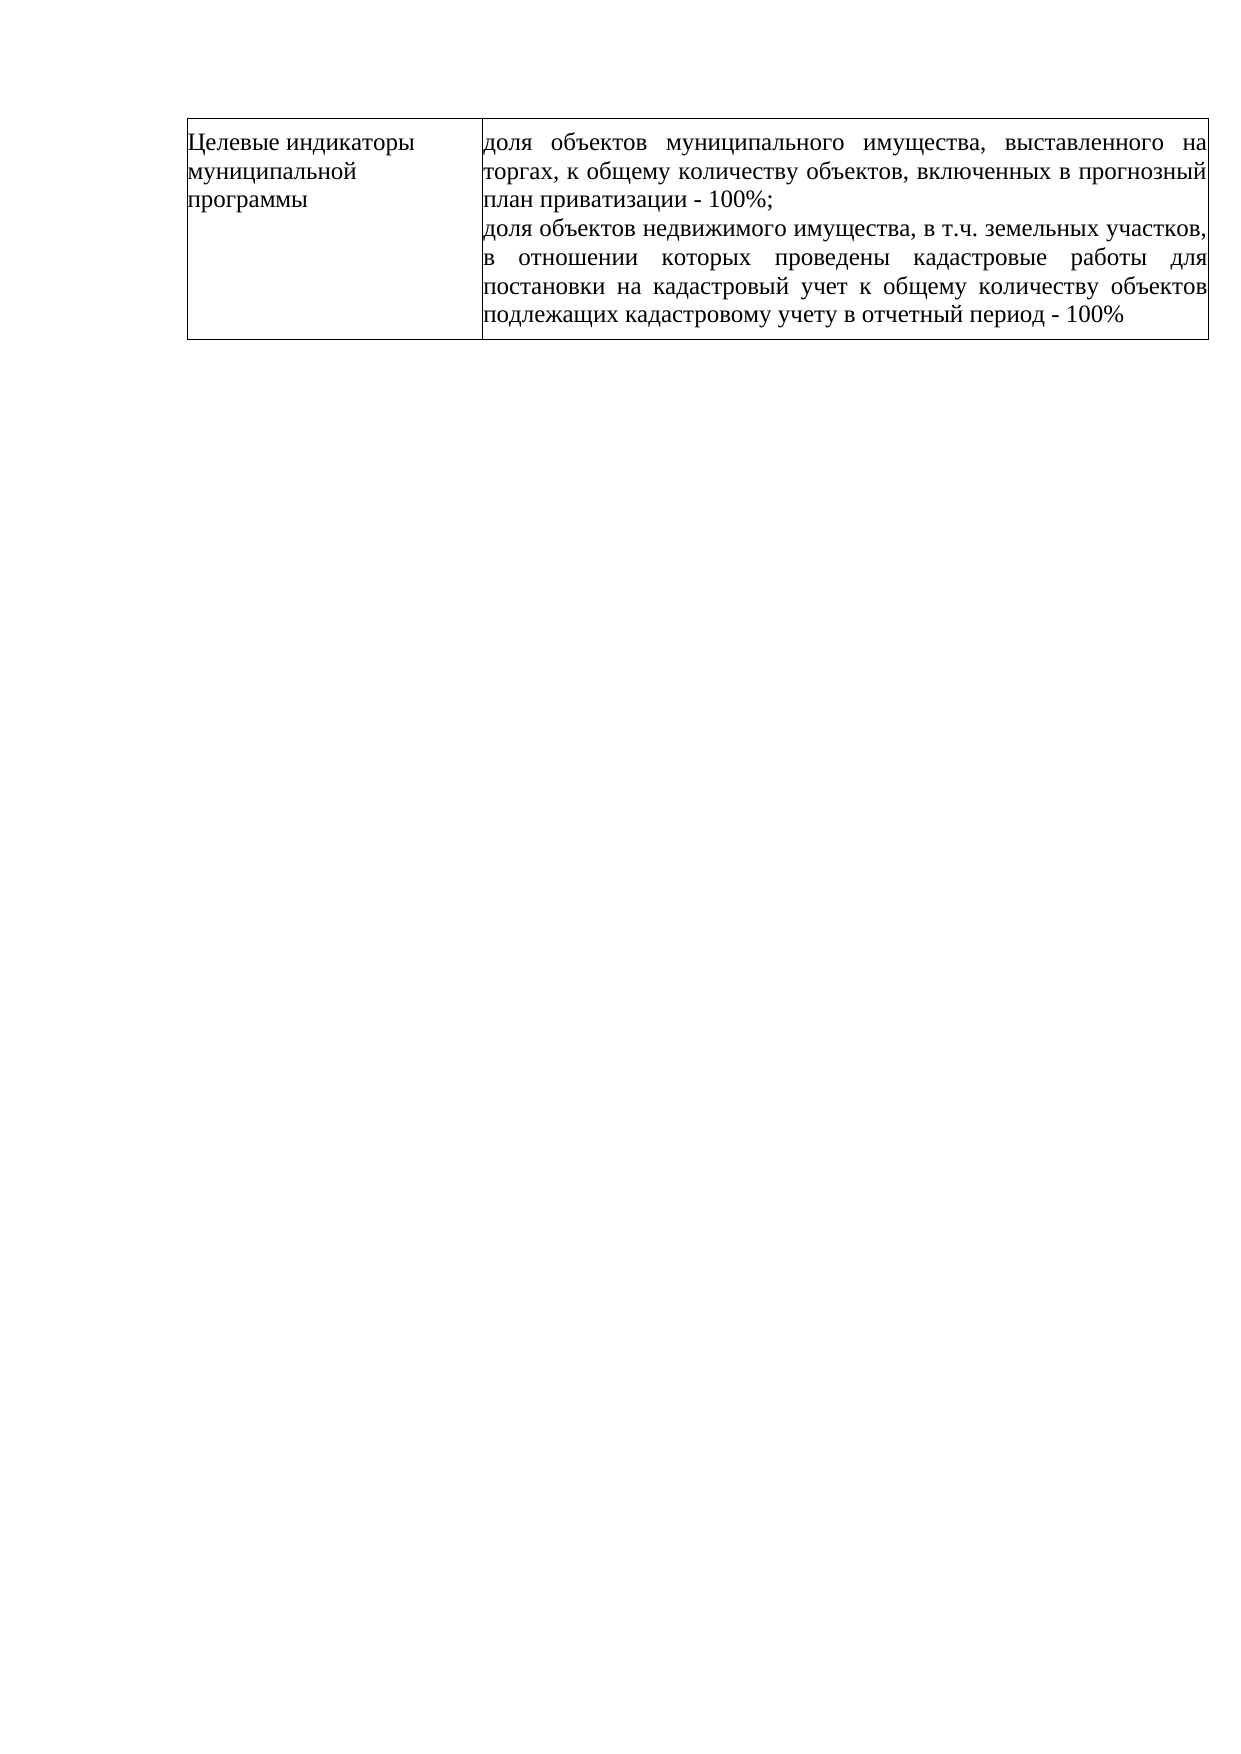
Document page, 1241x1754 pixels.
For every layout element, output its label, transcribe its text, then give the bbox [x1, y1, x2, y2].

table_cell Целевые индикаторы муниципальной программы [188, 119, 482, 339]
table_cell доля объектов муниципального имущества, выставленного на торгах, к общему количеству объектов, включенных в прогнозный план приватизации - 100%; доля объектов недвижимого имущества, в т.ч. земельных участков, в отношении которых проведены кадастровые работы для постановки на кадастровый учет к общему количеству объектов подлежащих кадастровому учету в отчетный период - 100% [483, 119, 1208, 339]
